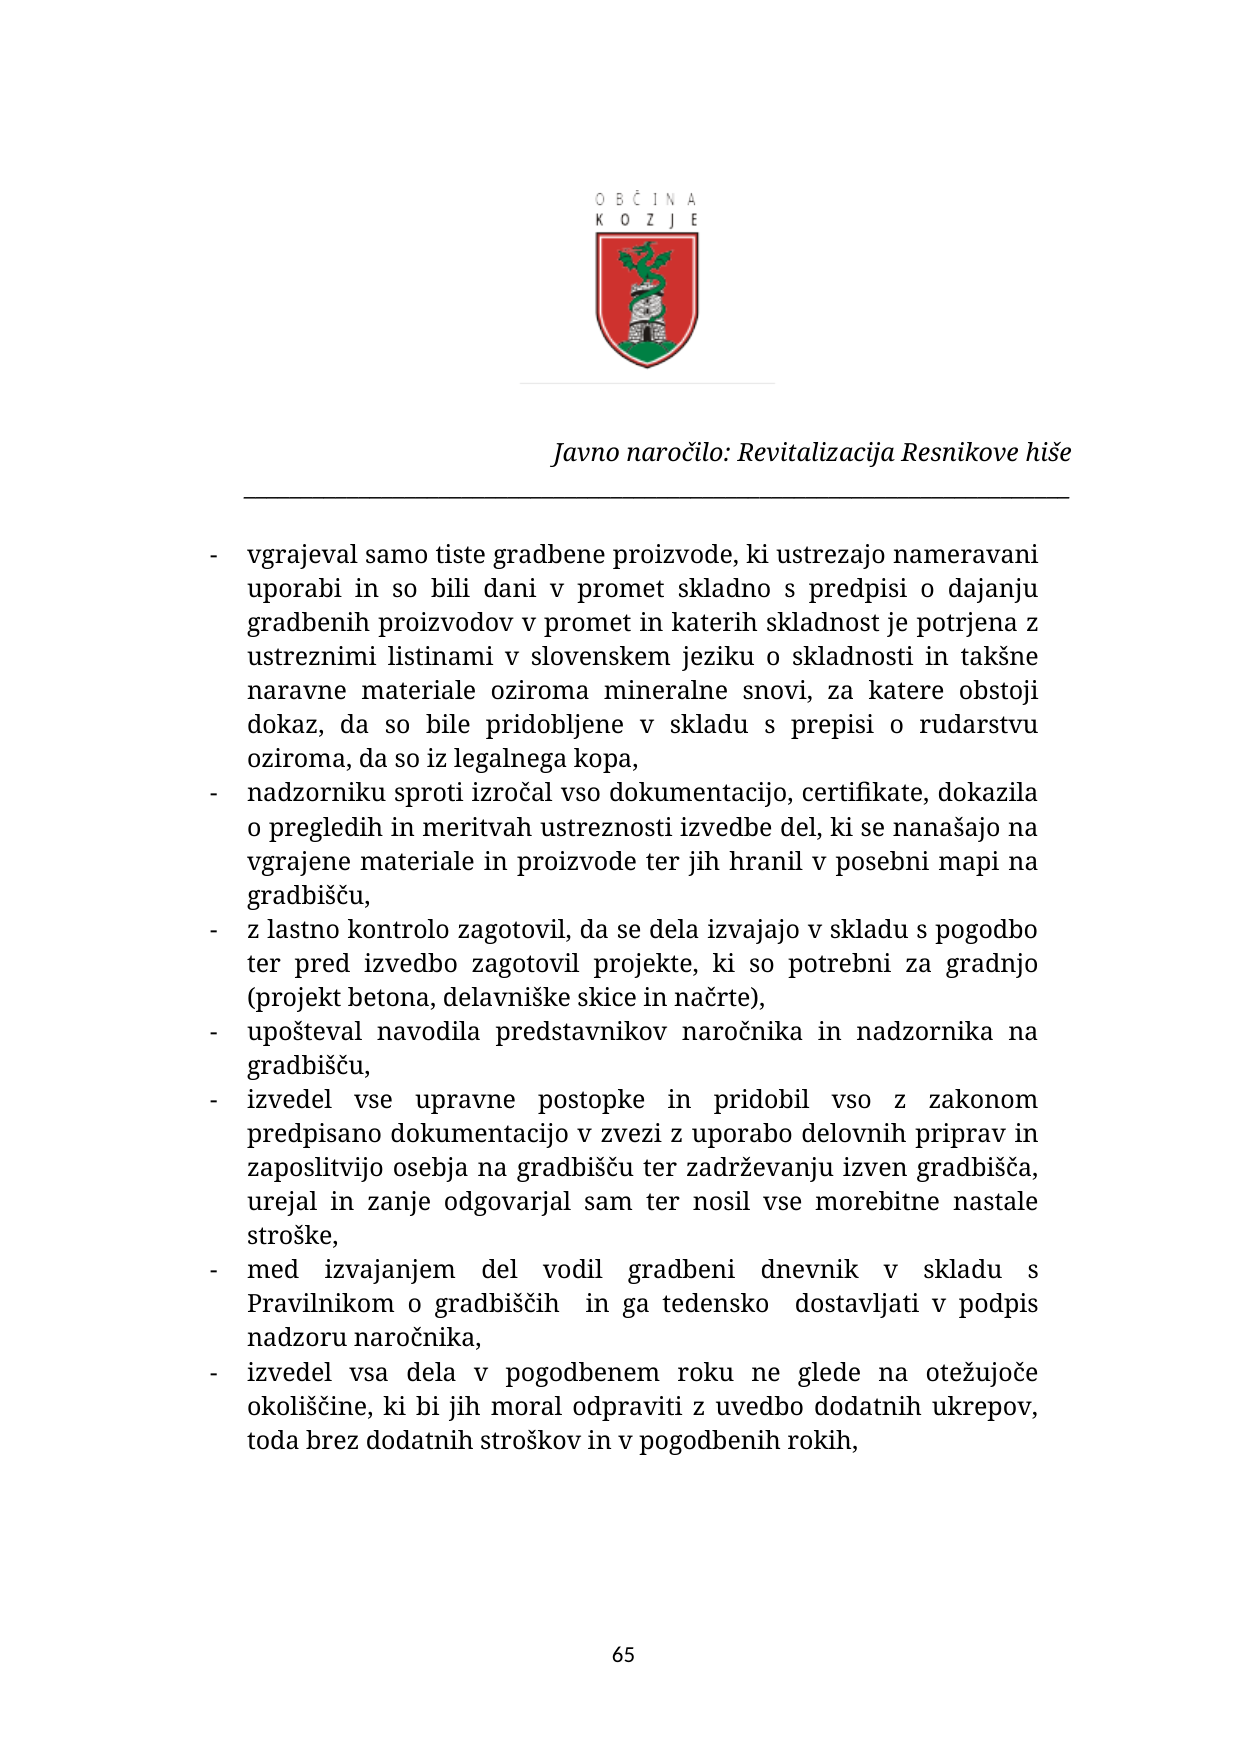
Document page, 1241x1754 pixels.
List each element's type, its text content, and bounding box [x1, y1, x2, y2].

list nadzorniku sproti izročal vso dokumentacijo, certifikate, dokazila o pregledih in meritvah ustreznosti izvedbe del, ki se nanašajo na vgrajene materiale in proizvode ter jih hranil v posebni mapi na gradbišču, [209, 775, 1039, 911]
list izvedel vse upravne postopke in pridobil vso z zakonom predpisano dokumentacijo v zvezi z uporabo delovnih priprav in zaposlitvijo osebja na gradbišču ter zadrževanju izven gradbišča, urejal in zanje odgovarjal sam ter nosil vse morebitne nastale stroške, [209, 1082, 1039, 1252]
list med izvajanjem del vodil gradbeni dnevnik v skladu s Pravilnikom o gradbiščih in ga tedensko dostavljati v podpis nadzoru naročnika, [209, 1252, 1039, 1354]
list vgrajeval samo tiste gradbene proizvode, ki ustrezajo nameravani uporabi in so bili dani v promet skladno s predpisi o dajanju gradbenih proizvodov v promet in katerih skladnost je potrjena z ustreznimi listinami v slovenskem jeziku o skladnosti in takšne naravne materiale oziroma mineralne snovi, za katere obstoji dokaz, da so bile pridobljene v skladu s prepisi o rudarstvu oziroma, da so iz legalnega kopa, [209, 537, 1039, 775]
list izvedel vsa dela v pogodbenem roku ne glede na otežujoče okoliščine, ki bi jih moral odpraviti z uvedbo dodatnih ukrepov, toda brez dodatnih stroškov in v pogodbenih rokih, [209, 1354, 1039, 1456]
list z lastno kontrolo zagotovil, da se dela izvajajo v skladu s pogodbo ter pred izvedbo zagotovil projekte, ki so potrebni za gradnjo (projekt betona, delavniške skice in načrte), [209, 911, 1039, 1013]
list upošteval navodila predstavnikov naročnika in nadzornika na gradbišču, [209, 1013, 1039, 1082]
